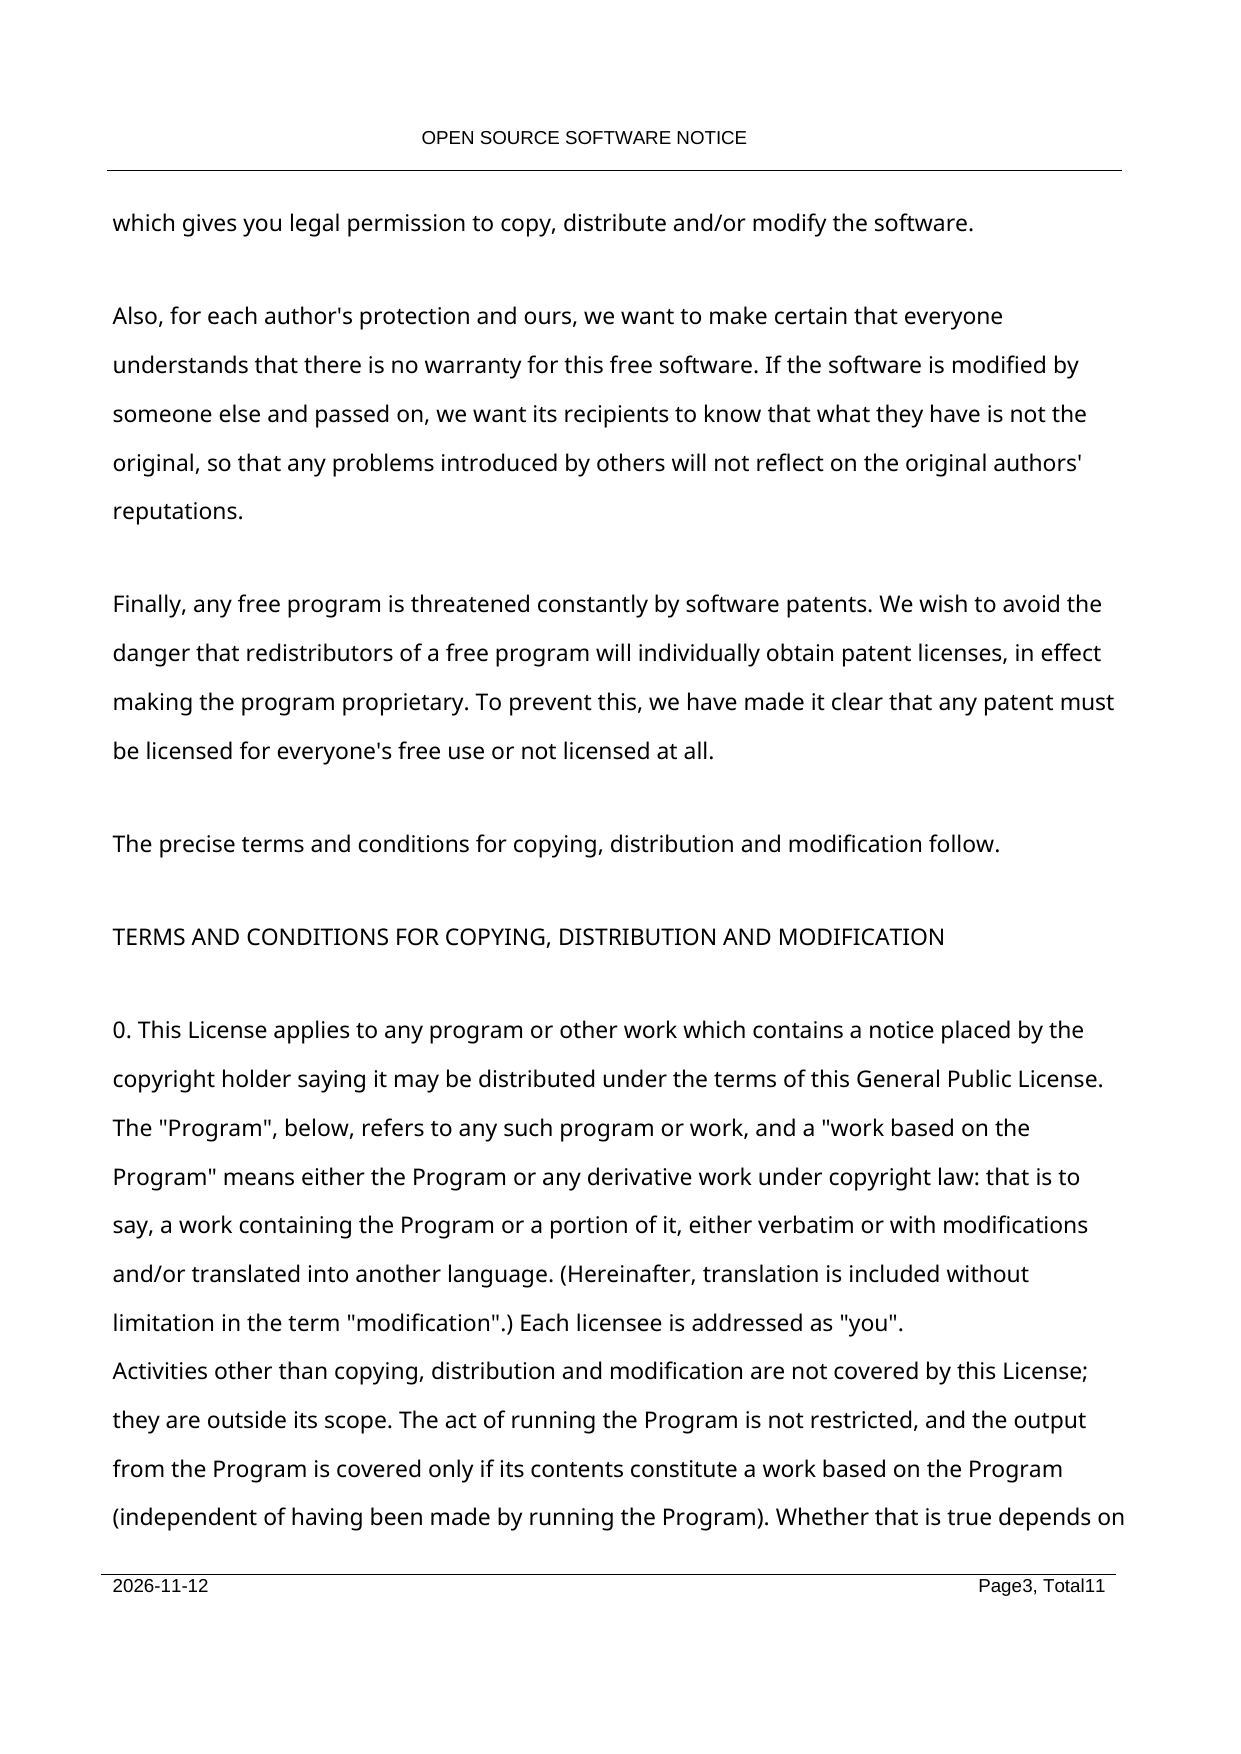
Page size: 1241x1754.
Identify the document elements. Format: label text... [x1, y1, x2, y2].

text 0. This License applies to any program or other work which contains a notice placed by the copyright holder saying it may be distributed under the terms of this General Public License. The "Program", below, refers to any such program or work, and a "work based on the Program" means either the Program or any derivative work under copyright law: that is to say, a work containing the Program or a portion of it, either verbatim or with modifications and/or translated into another language. (Hereinafter, translation is included without limitation in the term "modification".) Each licensee is addressed as "you". [112, 1014, 1128, 1339]
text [112, 1354, 1128, 1533]
text Finally, any free program is threatened constantly by software patents. We wish to avoid the danger that redistributors of a free program will individually obtain patent licenses, in effect making the program proprietary. To prevent this, we have made it clear that any patent must be licensed for everyone's free use or not licensed at all. [112, 588, 1128, 767]
text Also, for each author's protection and ours, we want to make certain that everyone understands that there is no warranty for this free software. If the software is modified by someone else and passed on, we want its recipients to know that what they have is not the original, so that any problems introduced by others will not reflect on the original authors' reputations. [112, 299, 1128, 527]
text TERMS AND CONDITIONS FOR COPYING, DISTRIBUTION AND MODIFICATION [112, 921, 1128, 953]
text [112, 206, 1128, 239]
text The precise terms and conditions for copying, distribution and modification follow. [112, 827, 1128, 860]
